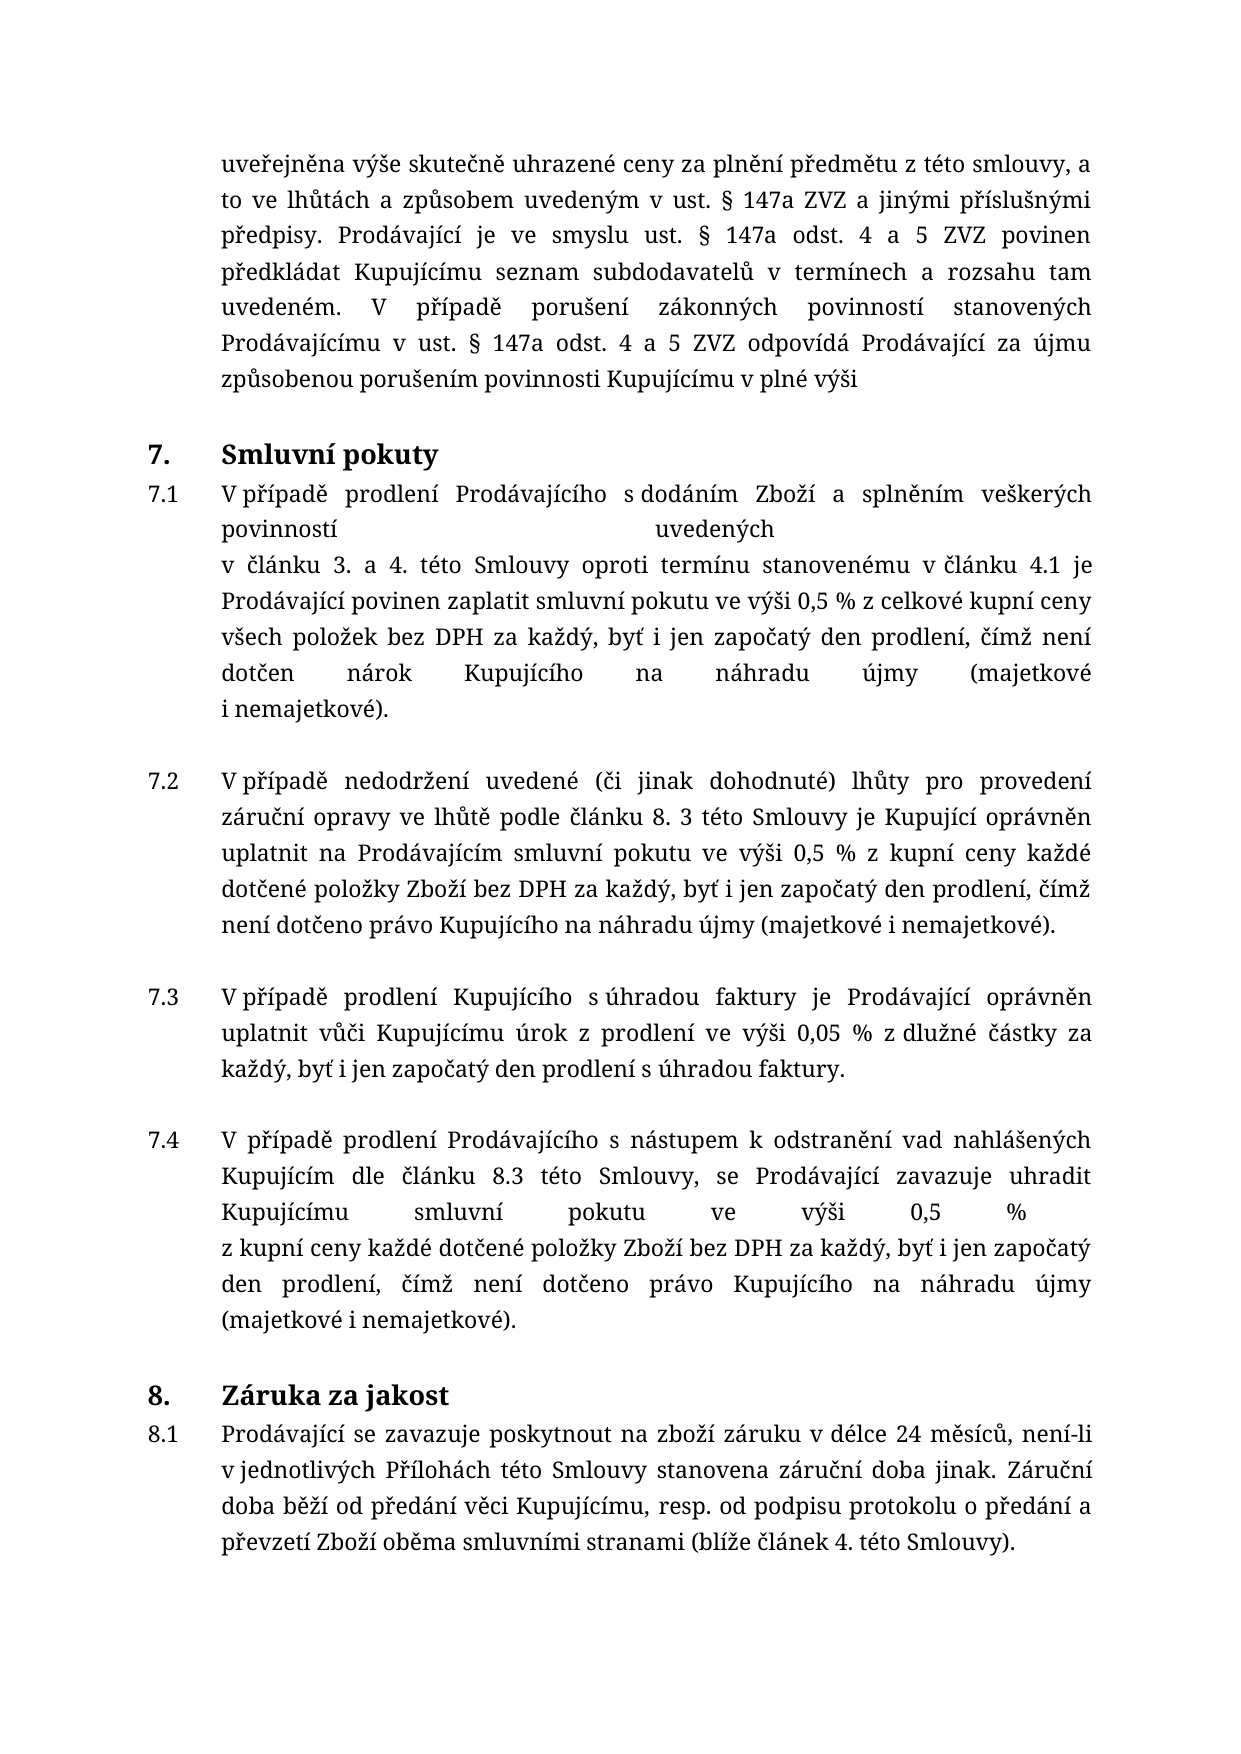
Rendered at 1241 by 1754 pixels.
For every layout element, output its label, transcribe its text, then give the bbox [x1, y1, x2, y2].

text 8. Záruka za jakost [148, 1376, 1093, 1413]
text 7. Smluvní pokuty [148, 435, 1093, 472]
text 7.4 V případě prodlení Prodávajícího s nástupem k odstranění vad nahlášených Kupujícím dle článku 8.3 této Smlouvy, se Prodávající zavazuje uhradit Kupujícímu smluvní pokutu ve výši 0,5 % z kupní ceny každé dotčené položky Zboží bez DPH za každý, byť i jen započatý den prodlení, čímž není dotčeno právo Kupujícího na náhradu újmy (majetkové i nemajetkové). [148, 1124, 1093, 1335]
text 8.1 Prodávající se zavazuje poskytnout na zboží záruku v délce 24 měsíců, není-li v jednotlivých Přílohách této Smlouvy stanovena záruční doba jinak. Záruční doba běží od předání věci Kupujícímu, resp. od podpisu protokolu o předání a převzetí Zboží oběma smluvními stranami (blíže článek 4. této Smlouvy). [148, 1418, 1093, 1557]
text 7.3 V případě prodlení Kupujícího s úhradou faktury je Prodávající oprávněn uplatnit vůči Kupujícímu úrok z prodlení ve výši 0,05 % z dlužné částky za každý, byť i jen započatý den prodlení s úhradou faktury. [148, 981, 1093, 1084]
text 7.2 V případě nedodržení uvedené (či jinak dohodnuté) lhůty pro provedení záruční opravy ve lhůtě podle článku 8. 3 této Smlouvy je Kupující oprávněn uplatnit na Prodávajícím smluvní pokutu ve výši 0,5 % z kupní ceny každé dotčené položky Zboží bez DPH za každý, byť i jen započatý den prodlení, čímž není dotčeno právo Kupujícího na náhradu újmy (majetkové i nemajetkové). [148, 765, 1093, 940]
text 7.1 V případě prodlení Prodávajícího s dodáním Zboží a splněním veškerých povinností uvedených v článku 3. a 4. této Smlouvy oproti termínu stanovenému v článku 4.1 je Prodávající povinen zaplatit smluvní pokutu ve výši 0,5 % z celkové kupní ceny všech položek bez DPH za každý, byť i jen započatý den prodlení, čímž není dotčen nárok Kupujícího na náhradu újmy (majetkové i nemajetkové). [148, 477, 1093, 724]
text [148, 148, 1093, 394]
